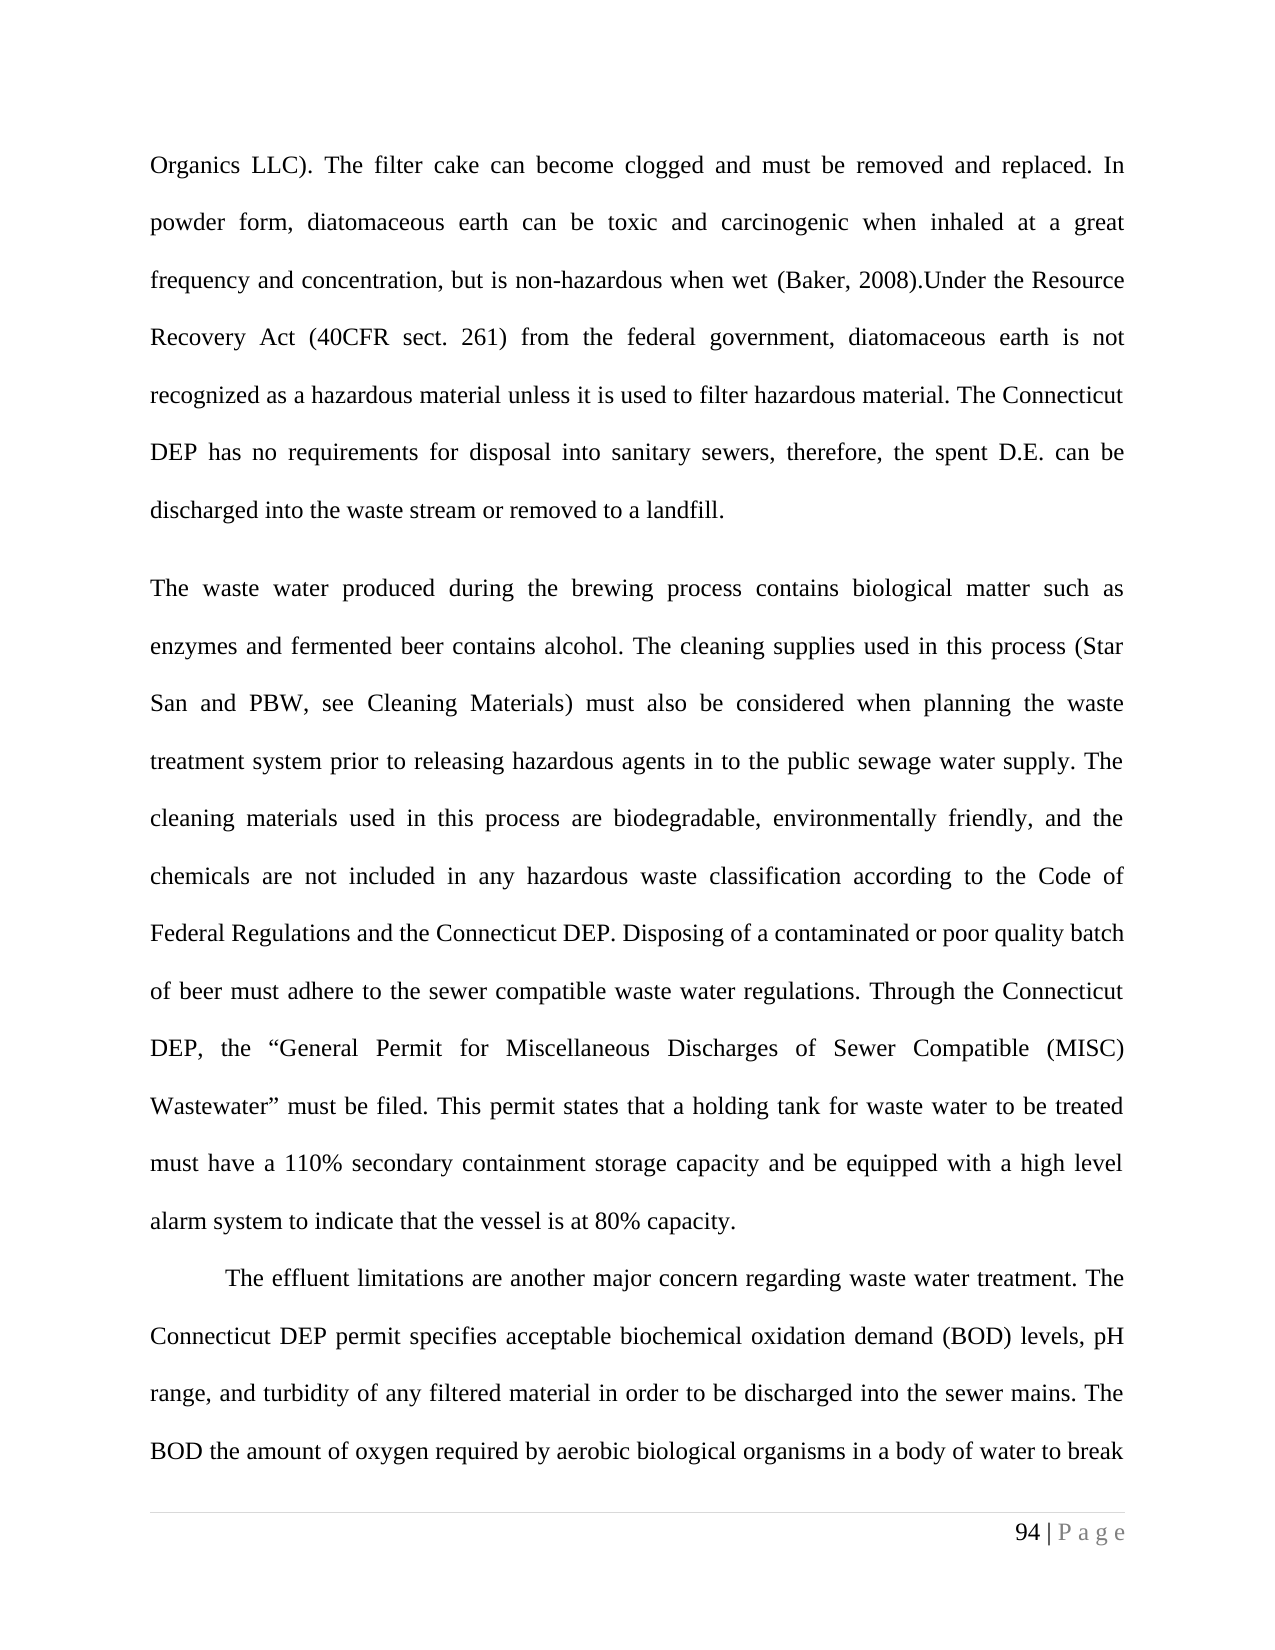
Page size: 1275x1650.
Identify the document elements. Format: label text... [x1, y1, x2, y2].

text The waste water produced during the brewing process contains biological matter such as enzymes and fermented beer contains alcohol. The cleaning supplies used in this process (Star San and PBW, see Cleaning Materials) must also be considered when planning the waste treatment system prior to releasing hazardous agents in to the public sewage water supply. The cleaning materials used in this process are biodegradable, environmentally friendly, and the chemicals are not included in any hazardous waste classification according to the Code of Federal Regulations and the Connecticut DEP. Disposing of a contaminated or poor quality batch of beer must adhere to the sewer compatible waste water regulations. Through the Connecticut DEP, the “General Permit for Miscellaneous Discharges of Sewer Compatible (MISC) Wastewater” must be filed. This permit states that a holding tank for waste water to be treated must have a 110% secondary containment storage capacity and be equipped with a high level alarm system to indicate that the vessel is at 80% capacity. [150, 573, 1125, 1234]
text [150, 1263, 1125, 1464]
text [150, 150, 1125, 524]
